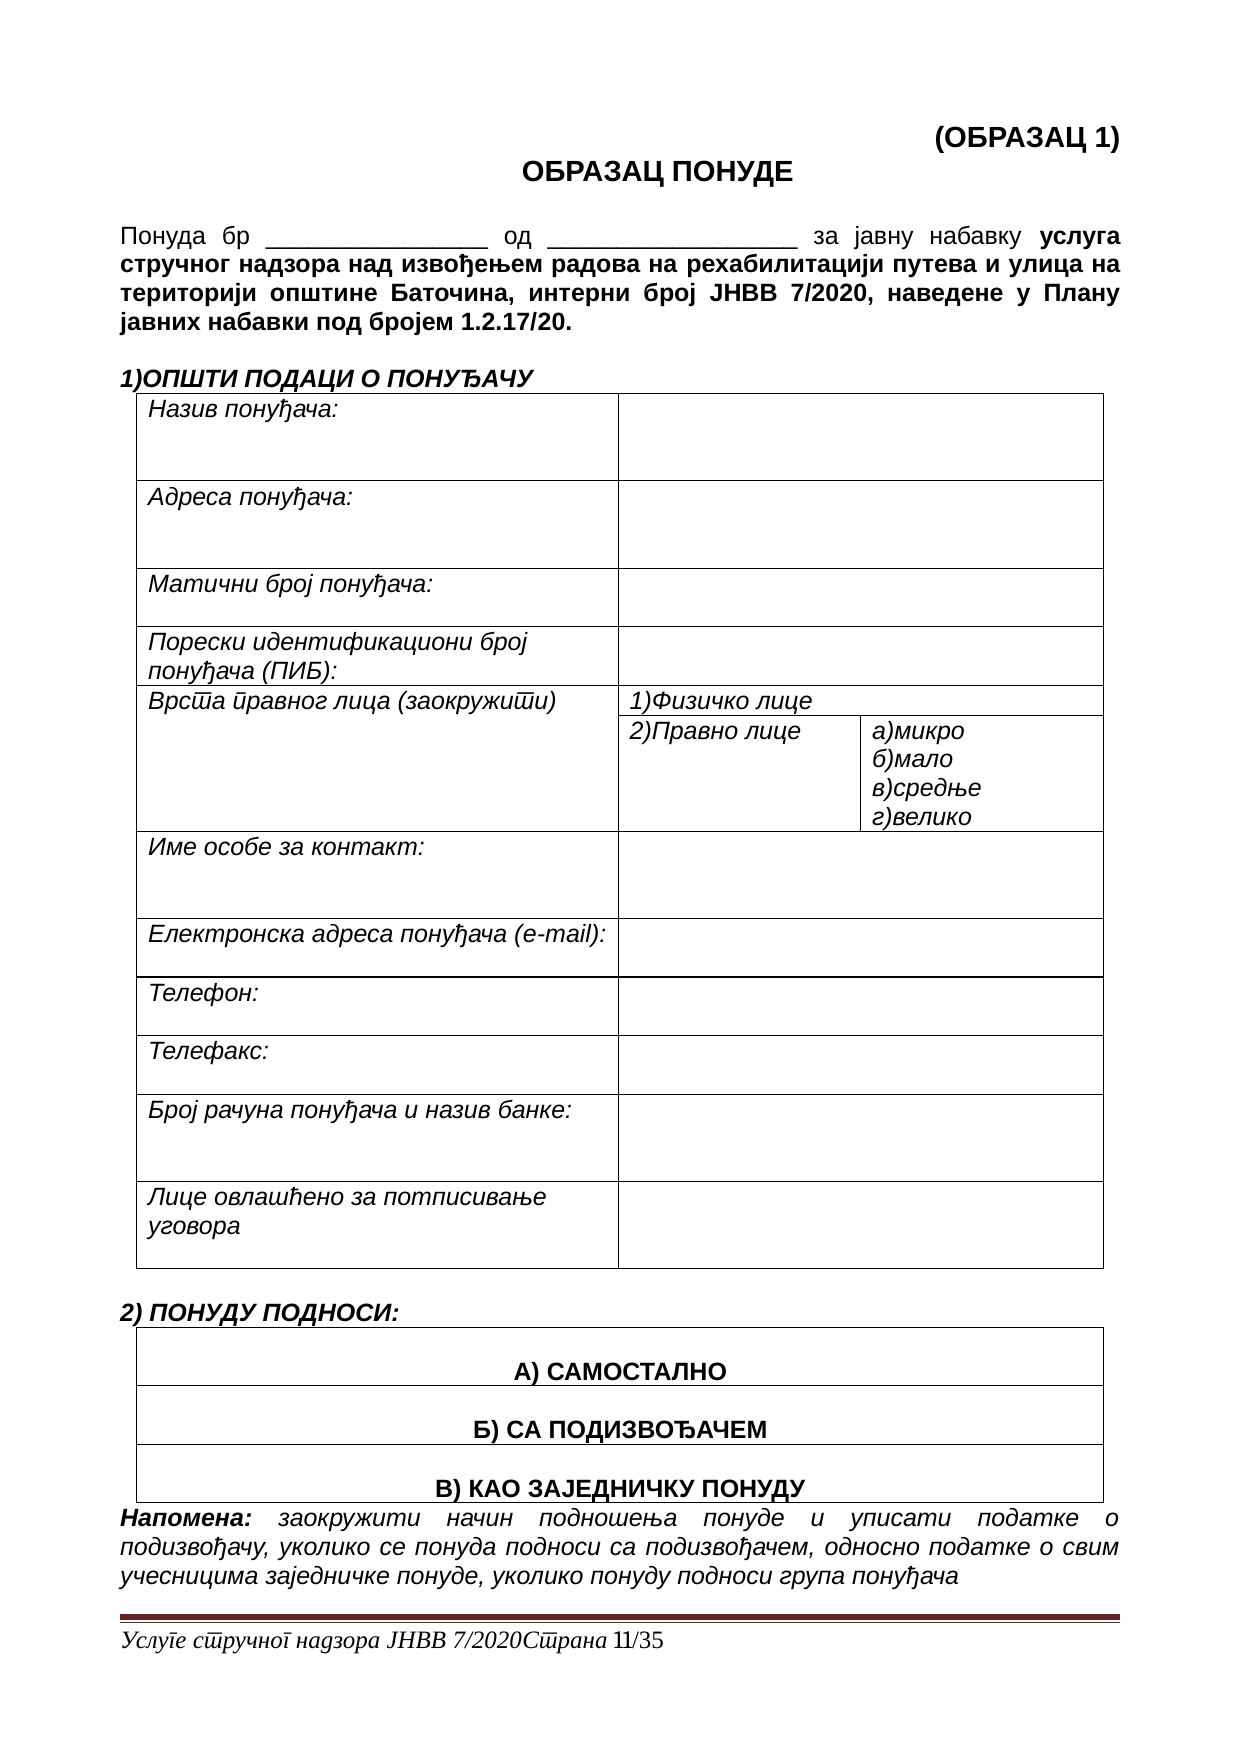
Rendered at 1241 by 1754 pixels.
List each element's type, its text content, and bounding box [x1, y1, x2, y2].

text ОБРАЗАЦ ПОНУДЕ [195, 153, 1120, 187]
table_cell [619, 627, 1103, 685]
table_cell [619, 919, 1103, 976]
text 2) ПОНУДУ ПОДНОСИ: [120, 1298, 1120, 1327]
table_cell а)микро б)мало в)средње г)велико [861, 716, 1103, 831]
table_header Назив понуђача: [137, 394, 618, 480]
table_cell Име особе за контакт: [137, 832, 618, 918]
table_cell [619, 569, 1103, 626]
table_cell В) КАО ЗАЈЕДНИЧКУ ПОНУДУ [137, 1445, 1103, 1502]
text Напомена: заокружити начин подношења понуде и уписати податке о подизвођачу, уколико се понуда подноси са подизвођачем, односно податке о свим учесницима заједничке понуде, уколико понуду подноси група понуђача [120, 1503, 1120, 1589]
table_cell [619, 832, 1103, 918]
table_cell 2)Правно лице [619, 716, 860, 831]
table_cell Телефон: [137, 978, 618, 1035]
table_cell [619, 978, 1103, 1035]
table_header А) САМОСТАЛНО [137, 1328, 1103, 1385]
table_cell Порески идентификациони број понуђача (ПИБ): [137, 627, 618, 685]
table_cell Врста правног лица (заокружити) [137, 686, 618, 831]
text (ОБРАЗАЦ 1) [195, 120, 1120, 153]
table_cell [619, 1095, 1103, 1181]
table_cell [619, 481, 1103, 568]
table_cell Лице овлашћено за потписивање уговора [137, 1182, 618, 1268]
table_cell [619, 1036, 1103, 1093]
table_header [619, 394, 1103, 480]
table_cell Матични број понуђача: [137, 569, 618, 626]
table_cell Електронска адреса понуђача (e-mail): [137, 919, 618, 976]
table_cell Б) СА ПОДИЗВОЂАЧЕМ [137, 1386, 1103, 1444]
text 1)ОПШТИ ПОДАЦИ О ПОНУЂАЧУ [120, 364, 1120, 393]
table_cell Телефакс: [137, 1036, 618, 1093]
table_cell Број рачуна понуђача и назив банке: [137, 1095, 618, 1181]
text Понуда бр ________________ од __________________ за јавну набавку услуга стручног надзора над извођењем радова на рехабилитацији путева и улица на територији општине Баточина, интерни број ЈНВВ 7/2020, наведене у Плану јавних набавки под бројем 1.2.17/20. [120, 221, 1120, 336]
table_cell 1)Физичко лице [619, 686, 1103, 714]
table_cell [619, 1182, 1103, 1268]
table_cell Адреса понуђача: [137, 481, 618, 568]
